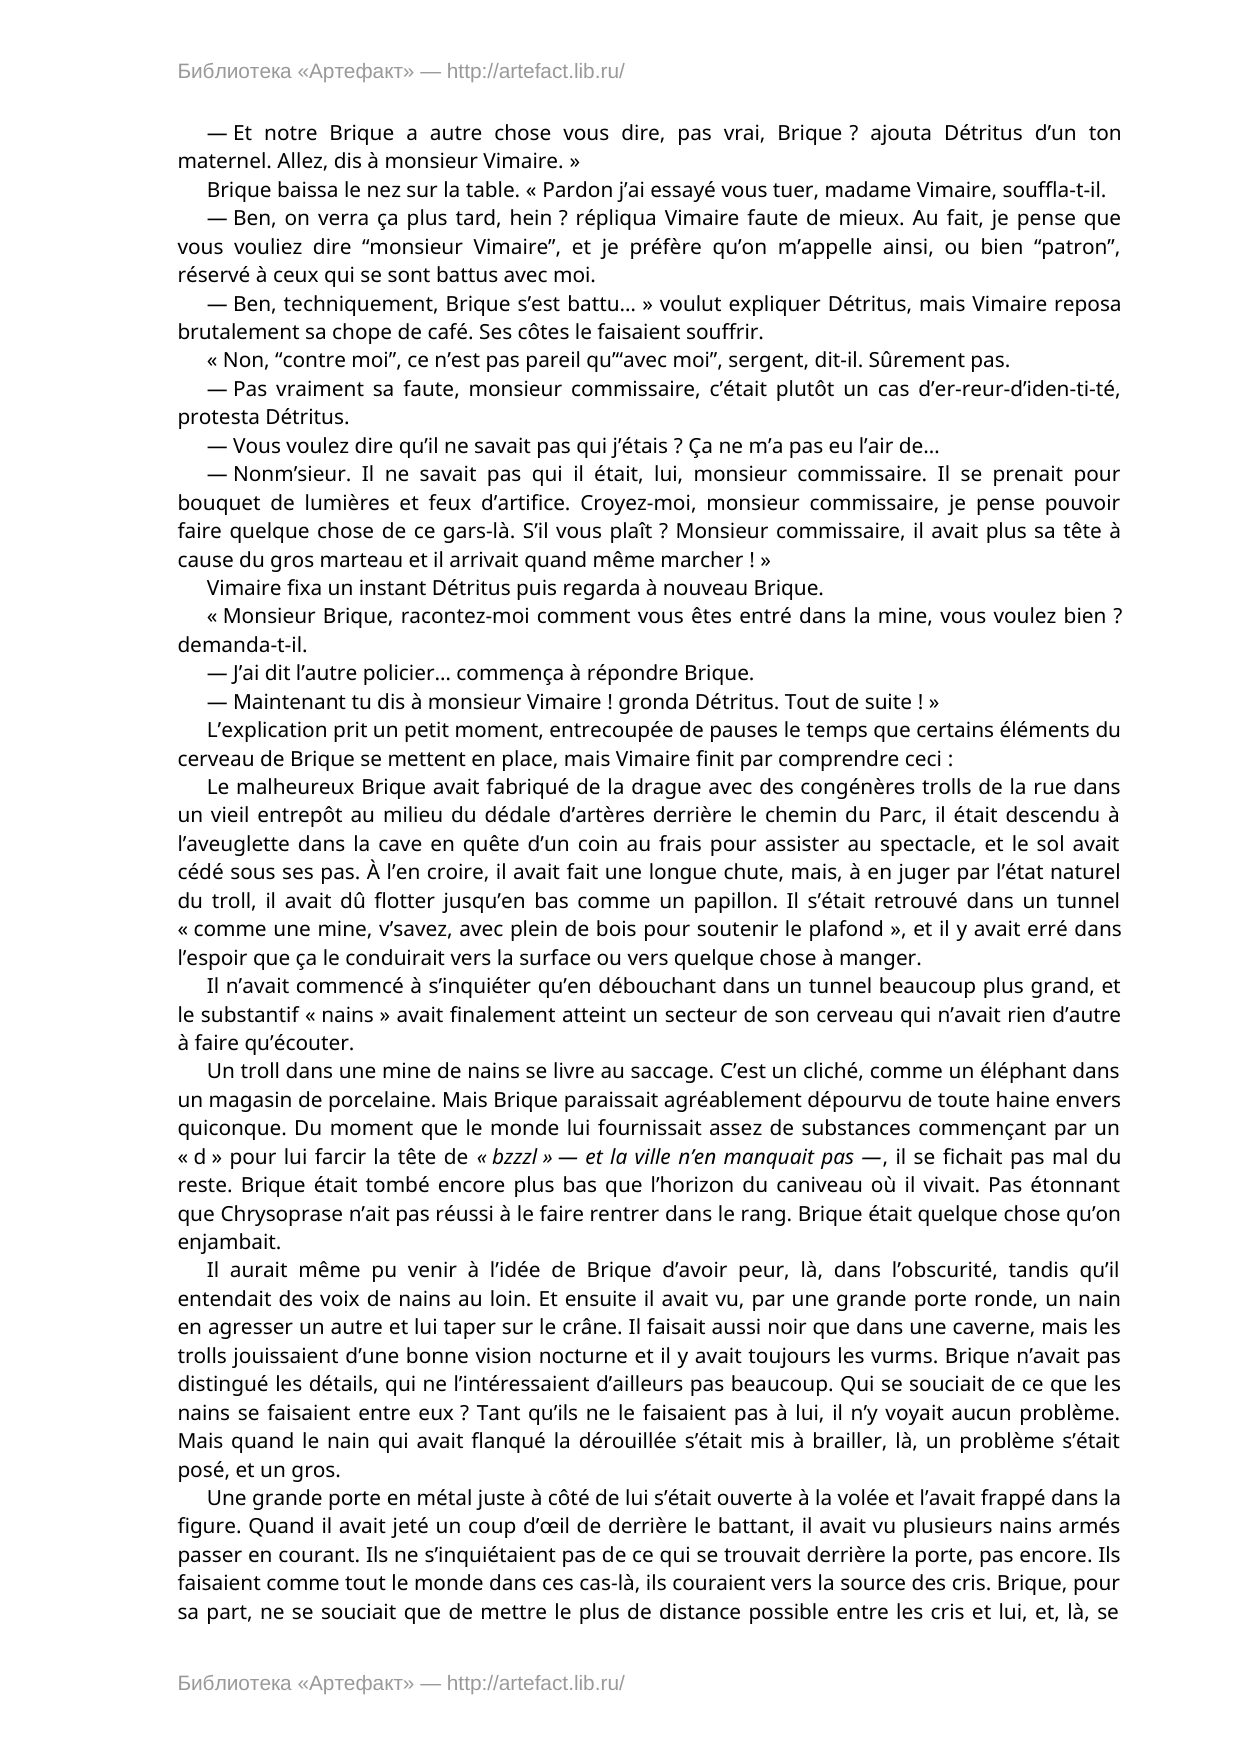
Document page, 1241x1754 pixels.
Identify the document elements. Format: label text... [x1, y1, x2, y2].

text Vimaire fixa un instant Détritus puis regarda à nouveau Brique. [177, 573, 1122, 602]
text — J’ai dit l’autre policier… commença à répondre Brique. [177, 658, 1122, 687]
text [177, 1483, 1122, 1625]
text « Monsieur Brique, racontez-moi comment vous êtes entré dans la mine, vous voulez bien ? demanda-t-il. [177, 602, 1122, 658]
text « Non, “contre moi”, ce n’est pas pareil qu’“avec moi”, sergent, dit-il. Sûrement pas. [177, 346, 1122, 374]
text Brique baissa le nez sur la table. « Pardon j’ai essayé vous tuer, madame Vimaire, souffla-t-il. [177, 175, 1122, 203]
text L’explication prit un petit moment, entrecoupée de pauses le temps que certains éléments du cerveau de Brique se mettent en place, mais Vimaire finit par comprendre ceci : [177, 715, 1122, 772]
text Il n’avait commencé à s’inquiéter qu’en débouchant dans un tunnel beaucoup plus grand, et le substantif « nains » avait finalement atteint un secteur de son cerveau qui n’avait rien d’autre à faire qu’écouter. [177, 971, 1122, 1057]
text — Maintenant tu dis à monsieur Vimaire ! gronda Détritus. Tout de suite ! » [177, 687, 1122, 715]
text Il aurait même pu venir à l’idée de Brique d’avoir peur, là, dans l’obscurité, tandis qu’il entendait des voix de nains au loin. Et ensuite il avait vu, par une grande porte ronde, un nain en agresser un autre et lui taper sur le crâne. Il faisait aussi noir que dans une caverne, mais les trolls jouissaient d’une bonne vision nocturne et il y avait toujours les vurms. Brique n’avait pas distingué les détails, qui ne l’intéressaient d’ailleurs pas beaucoup. Qui se souciait de ce que les nains se faisaient entre eux ? Tant qu’ils ne le faisaient pas à lui, il n’y voyait aucun problème. Mais quand le nain qui avait flanqué la dérouillée s’était mis à brailler, là, un problème s’était posé, et un gros. [177, 1256, 1122, 1483]
text — Ben, techniquement, Brique s’est battu… » voulut expliquer Détritus, mais Vimaire reposa brutalement sa chope de café. Ses côtes le faisaient souffrir. [177, 289, 1122, 346]
text — Nonm’sieur. Il ne savait pas qui il était, lui, monsieur commissaire. Il se prenait pour bouquet de lumières et feux d’artifice. Croyez-moi, monsieur commissaire, je pense pouvoir faire quelque chose de ce gars-là. S’il vous plaît ? Monsieur commissaire, il avait plus sa tête à cause du gros marteau et il arrivait quand même marcher ! » [177, 459, 1122, 573]
text — Vous voulez dire qu’il ne savait pas qui j’étais ? Ça ne m’a pas eu l’air de… [177, 431, 1122, 459]
text — Pas vraiment sa faute, monsieur commissaire, c’était plutôt un cas d’er-reur-d’iden-ti-té, protesta Détritus. [177, 374, 1122, 431]
text — Ben, on verra ça plus tard, hein ? répliqua Vimaire faute de mieux. Au fait, je pense que vous vouliez dire “monsieur Vimaire”, et je préfère qu’on m’appelle ainsi, ou bien “patron”, réservé à ceux qui se sont battus avec moi. [177, 203, 1122, 289]
text — Et notre Brique a autre chose vous dire, pas vrai, Brique ? ajouta Détritus d’un ton maternel. Allez, dis à monsieur Vimaire. » [177, 118, 1122, 175]
text Un troll dans une mine de nains se livre au saccage. C’est un cliché, comme un éléphant dans un magasin de porcelaine. Mais Brique paraissait agréablement dépourvu de toute haine envers quiconque. Du moment que le monde lui fournissait assez de substances commençant par un « d » pour lui farcir la tête de « bzzzl » — et la ville n’en manquait pas —, il se fichait pas mal du reste. Brique était tombé encore plus bas que l’horizon du caniveau où il vivait. Pas étonnant que Chrysoprase n’ait pas réussi à le faire rentrer dans le rang. Brique était quelque chose qu’on enjambait. [177, 1057, 1122, 1256]
text Le malheureux Brique avait fabriqué de la drague avec des congénères trolls de la rue dans un vieil entrepôt au milieu du dédale d’artères derrière le chemin du Parc, il était descendu à l’aveuglette dans la cave en quête d’un coin au frais pour assister au spectacle, et le sol avait cédé sous ses pas. À l’en croire, il avait fait une longue chute, mais, à en juger par l’état naturel du troll, il avait dû flotter jusqu’en bas comme un papillon. Il s’était retrouvé dans un tunnel « comme une mine, v’savez, avec plein de bois pour soutenir le plafond », et il y avait erré dans l’espoir que ça le conduirait vers la surface ou vers quelque chose à manger. [177, 772, 1122, 971]
